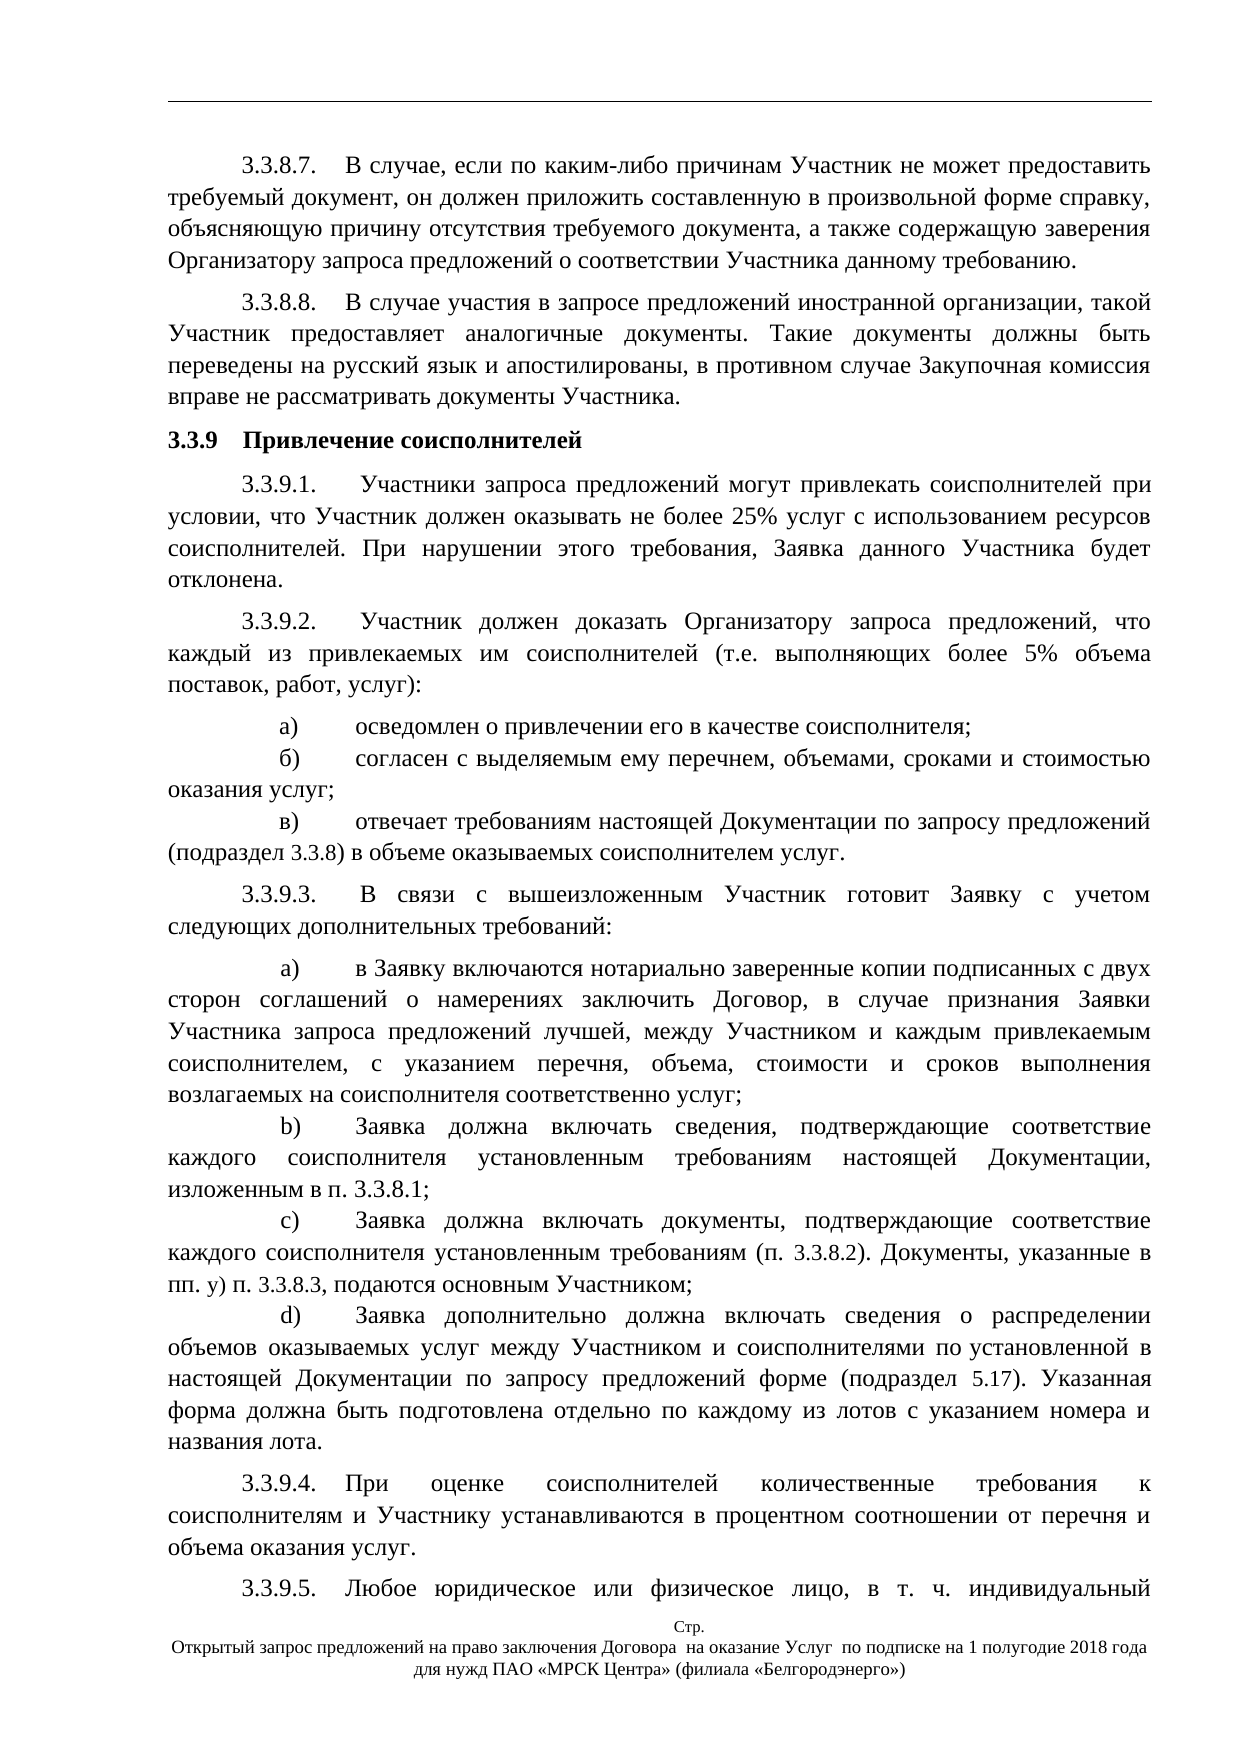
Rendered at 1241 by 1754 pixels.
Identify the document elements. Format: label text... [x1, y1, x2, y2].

list В случае участия в запросе предложений иностранной организации, такой Участник предоставляет аналогичные документы. Такие документы должны быть переведены на русский язык и апостилированы, в противном случае Закупочная комиссия вправе не рассматривать документы Участника. [168, 287, 1152, 410]
list Заявка должна включать документы, подтверждающие соответствие каждого соисполнителя установленным требованиям (п. 3.3.8.2). Документы, указанные в пп. у) п. 3.3.8.3, подаются основным Участником; [168, 1206, 1152, 1297]
list Участник должен доказать Организатору запроса предложений, что каждый из привлекаемых им соисполнителей (т.е. выполняющих более 5% объема поставок, работ, услуг): [168, 606, 1152, 698]
list осведомлен о привлечении его в качестве соисполнителя; [168, 711, 1152, 740]
list В связи с вышеизложенным Участник готовит Заявку с учетом следующих дополнительных требований: [168, 879, 1152, 940]
list При оценке соисполнителей количественные требования к соисполнителям и Участнику устанавливаются в процентном соотношении от перечня и объема оказания услуг. [168, 1468, 1152, 1560]
list согласен с выделяемым ему перечнем, объемами, сроками и стоимостью оказания услуг; [168, 743, 1152, 803]
subtitle Привлечение соисполнителей [168, 425, 1152, 454]
list В случае, если по каким-либо причинам Участник не может предоставить требуемый документ, он должен приложить составленную в произвольной форме справку, объясняющую причину отсутствия требуемого документа, а также содержащую заверения Организатору запроса предложений о соответствии Участника данному требованию. [168, 150, 1152, 273]
list в Заявку включаются нотариально заверенные копии подписанных с двух сторон соглашений о намерениях заключить Договор, в случае признания Заявки Участника запроса предложений лучшей, между Участником и каждым привлекаемым соисполнителем, с указанием перечня, объема, стоимости и сроков выполнения возлагаемых на соисполнителя соответственно услуг; [168, 953, 1152, 1108]
list Заявка дополнительно должна включать сведения о распределении объемов оказываемых услуг между Участником и соисполнителями по установленной в настоящей Документации по запросу предложений форме (подраздел 5.17). Указанная форма должна быть подготовлена отдельно по каждому из лотов с указанием номера и названия лота. [168, 1300, 1152, 1455]
list отвечает требованиям настоящей Документации по запросу предложений (подраздел 3.3.8) в объеме оказываемых соисполнителем услуг. [168, 806, 1152, 866]
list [168, 1573, 1152, 1602]
list Участники запроса предложений могут привлекать соисполнителей при условии, что Участник должен оказывать не более 25% услуг c использованием ресурсов соисполнителей. При нарушении этого требования, Заявка данного Участника будет отклонена. [168, 469, 1152, 593]
list Заявка должна включать сведения, подтверждающие соответствие каждого соисполнителя установленным требованиям настоящей Документации, изложенным в п. 3.3.8.1; [168, 1111, 1152, 1203]
